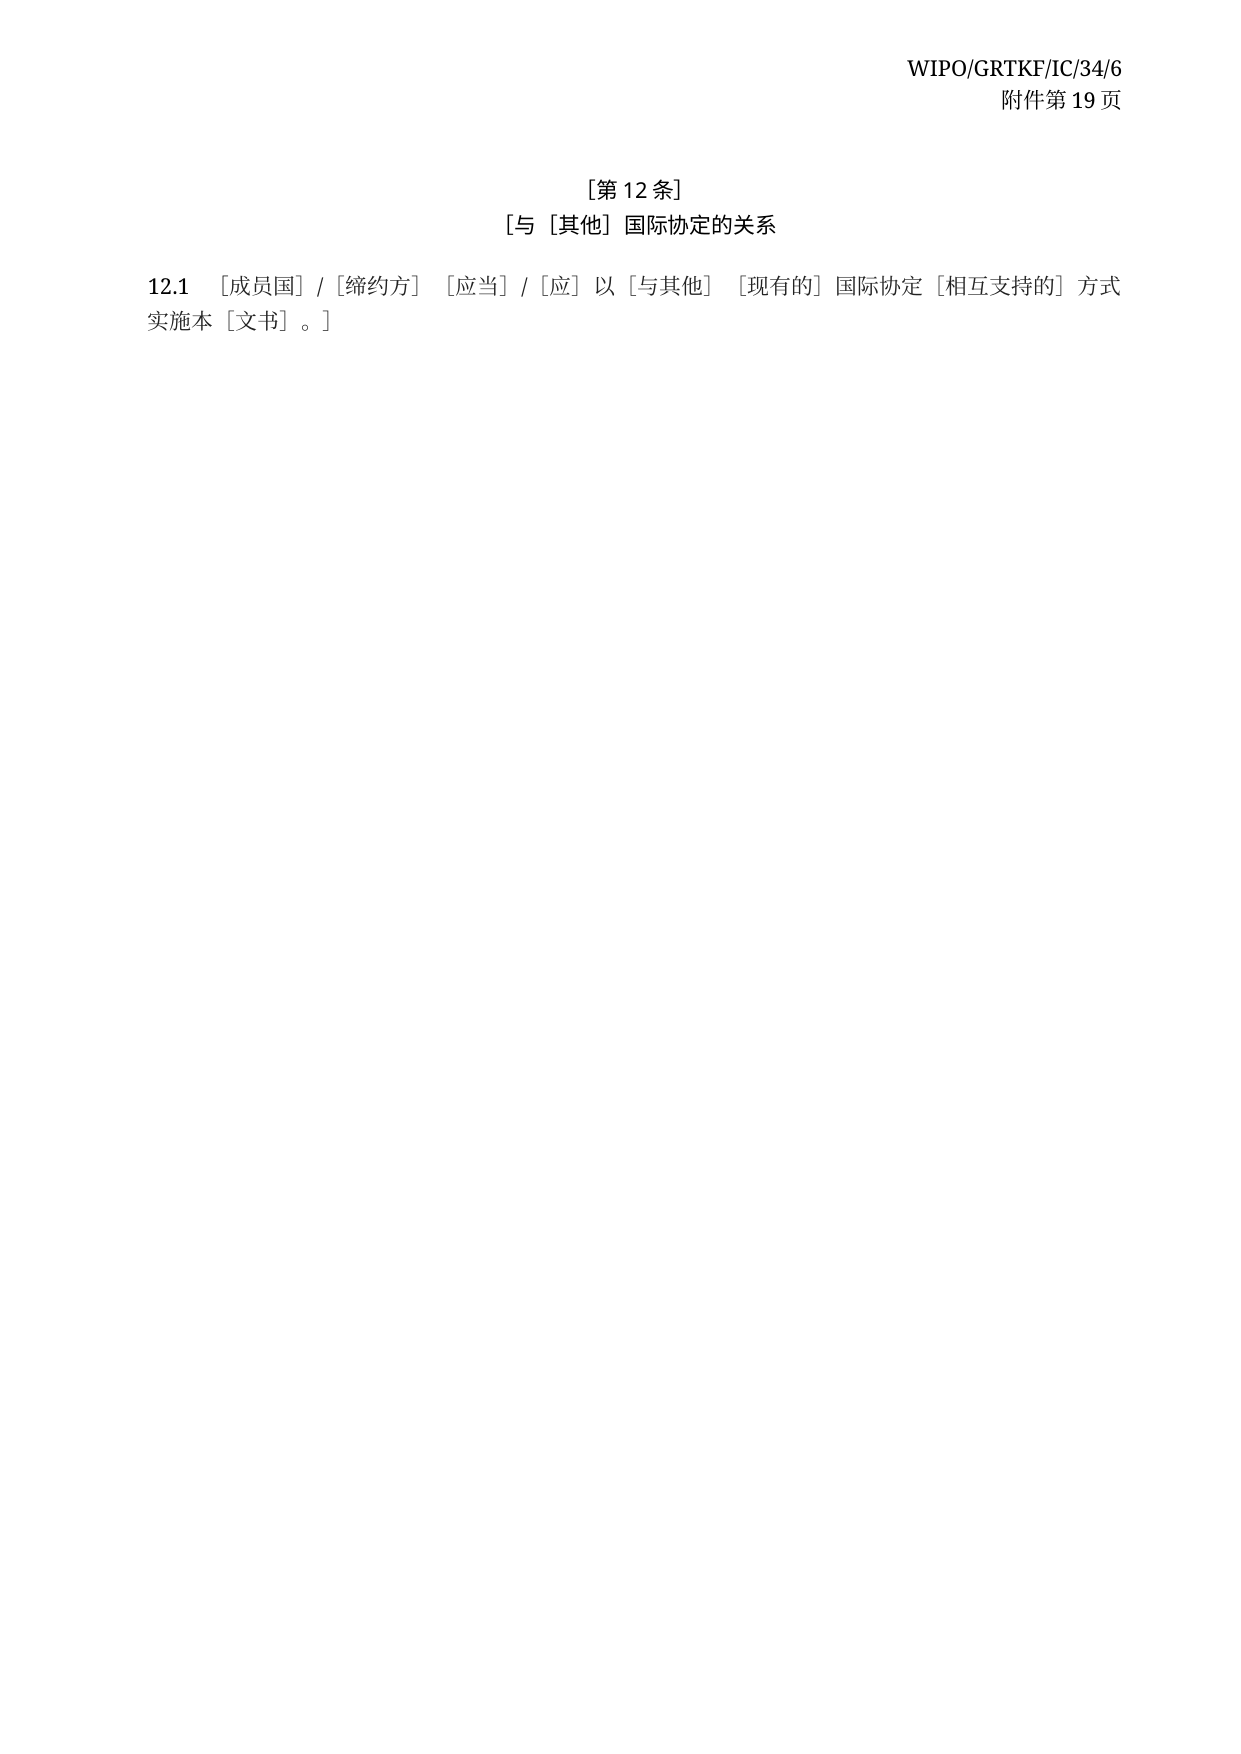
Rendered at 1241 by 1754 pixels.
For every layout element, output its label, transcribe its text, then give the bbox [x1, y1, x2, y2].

text ［第12条］ ［与［其他］国际协定的关系 [148, 169, 1122, 240]
text 12.1 ［成员国］/［缔约方］［应当］/［应］以［与其他］［现有的］国际协定［相互支持的］方式实施本［文书］。］ [148, 265, 1122, 336]
